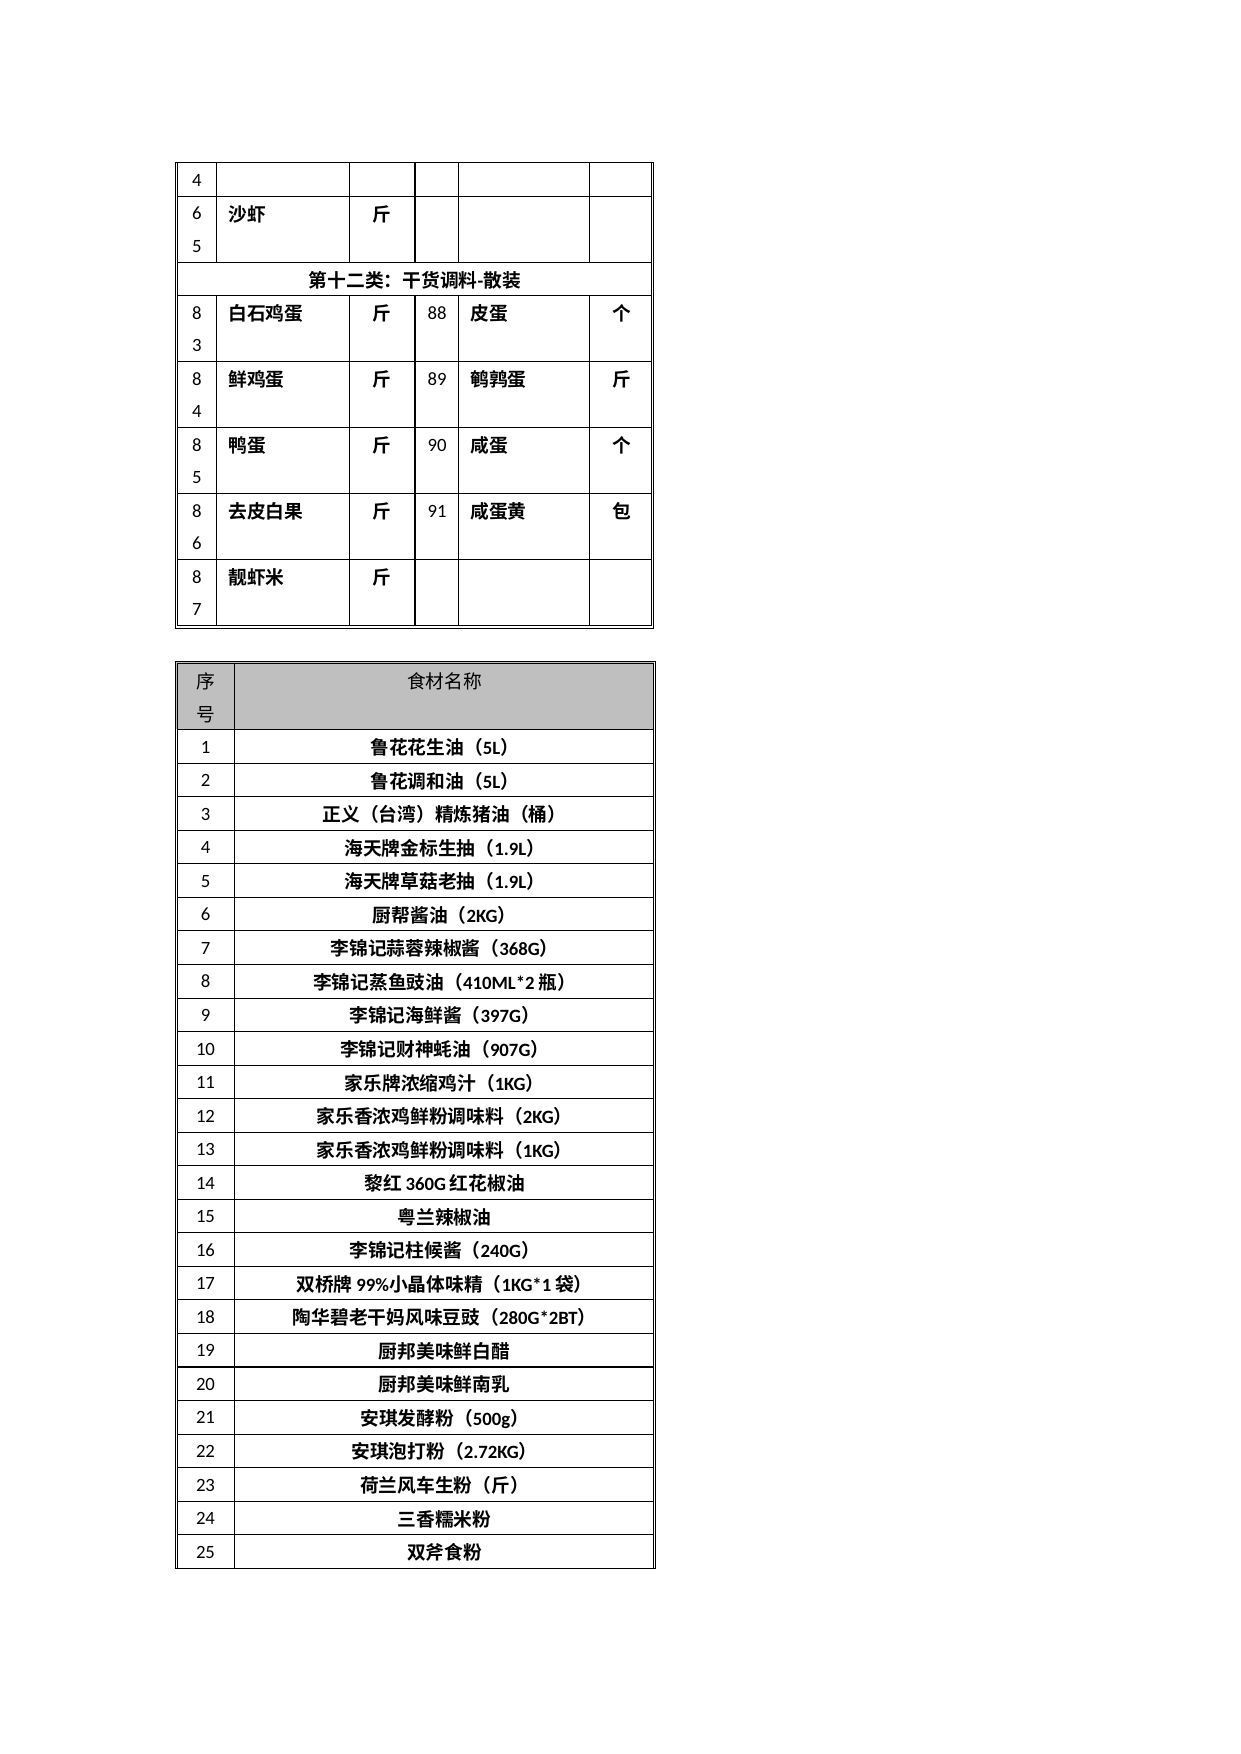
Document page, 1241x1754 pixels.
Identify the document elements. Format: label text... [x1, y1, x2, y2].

table_cell 鲜鸡蛋 [217, 362, 349, 427]
table_cell 双斧食粉 [235, 1535, 653, 1568]
table_cell 荷兰风车生粉（斤） [235, 1468, 653, 1501]
table_cell 1 [178, 730, 234, 763]
table_header 序号 [178, 664, 234, 729]
table_cell 9 [178, 999, 234, 1031]
table_cell 88 [416, 296, 458, 361]
table_cell 19 [178, 1334, 234, 1366]
table_cell [459, 197, 589, 262]
table_cell 沙虾 [217, 197, 349, 262]
table_cell 家乐牌浓缩鸡汁（1KG） [235, 1066, 653, 1098]
table_cell 24 [178, 1502, 234, 1534]
table_cell 斤 [350, 560, 414, 625]
table_cell 18 [178, 1300, 234, 1333]
table_cell 三香糯米粉 [235, 1502, 653, 1534]
table_cell 个 [590, 296, 651, 361]
table_cell 84 [178, 362, 216, 427]
table_cell 斤 [350, 428, 414, 493]
table_cell [416, 197, 458, 262]
table_cell 去皮白果 [217, 494, 349, 559]
table_cell 斤 [590, 362, 651, 427]
table_cell 鹌鹑蛋 [459, 362, 589, 427]
table_cell [459, 560, 589, 625]
table_cell [416, 560, 458, 625]
table_cell 90 [416, 428, 458, 493]
table_cell 82 [416, 163, 458, 196]
table_cell 粤兰辣椒油 [235, 1200, 653, 1232]
table_cell 李锦记蒸鱼豉油（410ML*2瓶） [235, 965, 653, 997]
table_cell 17 [178, 1267, 234, 1299]
table_cell 6 [178, 898, 234, 930]
table_cell 65 [178, 197, 216, 262]
table_cell 斤 [350, 197, 414, 262]
table_cell 鲁花花生油（5L） [235, 730, 653, 763]
table_cell 20 [178, 1368, 234, 1400]
table_cell 李锦记蒜蓉辣椒酱（368G） [235, 931, 653, 964]
table_cell 个 [590, 428, 651, 493]
table_cell 厨邦美味鲜南乳 [235, 1368, 653, 1400]
table_cell 李锦记柱候酱（240G） [235, 1233, 653, 1266]
table_cell 14 [178, 1166, 234, 1199]
table_cell 李锦记海鲜酱（397G） [235, 999, 653, 1031]
table_cell 双桥牌99%小晶体味精（1KG*1袋） [235, 1267, 653, 1299]
table_cell 23 [178, 1468, 234, 1501]
table_cell 86 [178, 494, 216, 559]
table_cell 斤 [350, 494, 414, 559]
table_cell 5 [178, 864, 234, 897]
table_cell 厨帮酱油（2KG） [235, 898, 653, 930]
table_cell 16 [178, 1233, 234, 1266]
table_cell 87 [178, 560, 216, 625]
table_cell 第十二类：干货调料-散装 [178, 263, 651, 295]
table_cell 89 [416, 362, 458, 427]
table_cell 斤 [350, 362, 414, 427]
table_cell 咸蛋 [459, 428, 589, 493]
table_cell 11 [178, 1066, 234, 1098]
table_cell 陶华碧老干妈风味豆豉（280G*2BT） [235, 1300, 653, 1333]
table_cell 2 [178, 764, 234, 796]
table_cell 鲮鱼肉 [459, 163, 589, 196]
table_cell [590, 197, 651, 262]
table_cell [590, 560, 651, 625]
table_cell 25 [178, 1535, 234, 1568]
table_cell 91 [416, 494, 458, 559]
table_cell 包 [590, 494, 651, 559]
table_cell 安琪发酵粉（500g） [235, 1401, 653, 1433]
table_cell 海天牌草菇老抽（1.9L） [235, 864, 653, 897]
table_cell 12 [178, 1099, 234, 1132]
table_cell 64 [178, 163, 216, 196]
table_cell 斤 [590, 163, 651, 196]
table_cell 厨邦美味鲜白醋 [235, 1334, 653, 1366]
table_cell 家乐香浓鸡鲜粉调味料（2KG） [235, 1099, 653, 1132]
table_cell 7 [178, 931, 234, 964]
table_cell 8 [178, 965, 234, 997]
table_cell 家乐香浓鸡鲜粉调味料（1KG） [235, 1133, 653, 1165]
table_cell 22 [178, 1435, 234, 1467]
table_cell 靓虾米 [217, 560, 349, 625]
table_cell 83 [178, 296, 216, 361]
table_cell 10 [178, 1032, 234, 1064]
table_cell 鲁花调和油（5L） [235, 764, 653, 796]
table_cell 白石鸡蛋 [217, 296, 349, 361]
table_cell 李锦记财神蚝油（907G） [235, 1032, 653, 1064]
table_cell 85 [178, 428, 216, 493]
table_cell 黎红360G红花椒油 [235, 1166, 653, 1199]
table_cell 4 [178, 831, 234, 863]
table_cell 15 [178, 1200, 234, 1232]
table_cell 咸蛋黄 [459, 494, 589, 559]
table_cell 3 [178, 797, 234, 830]
table_cell 13 [178, 1133, 234, 1165]
table_cell 海天牌金标生抽（1.9L） [235, 831, 653, 863]
table_cell 正义（台湾）精炼猪油（桶） [235, 797, 653, 830]
table_cell 鲜虾仁 [217, 163, 349, 196]
table_cell 安琪泡打粉（2.72KG） [235, 1435, 653, 1467]
table_cell 斤 [350, 163, 414, 196]
table_header 食材名称 [235, 664, 653, 729]
table_cell 皮蛋 [459, 296, 589, 361]
table_cell 21 [178, 1401, 234, 1433]
table_cell 鸭蛋 [217, 428, 349, 493]
table_cell 斤 [350, 296, 414, 361]
